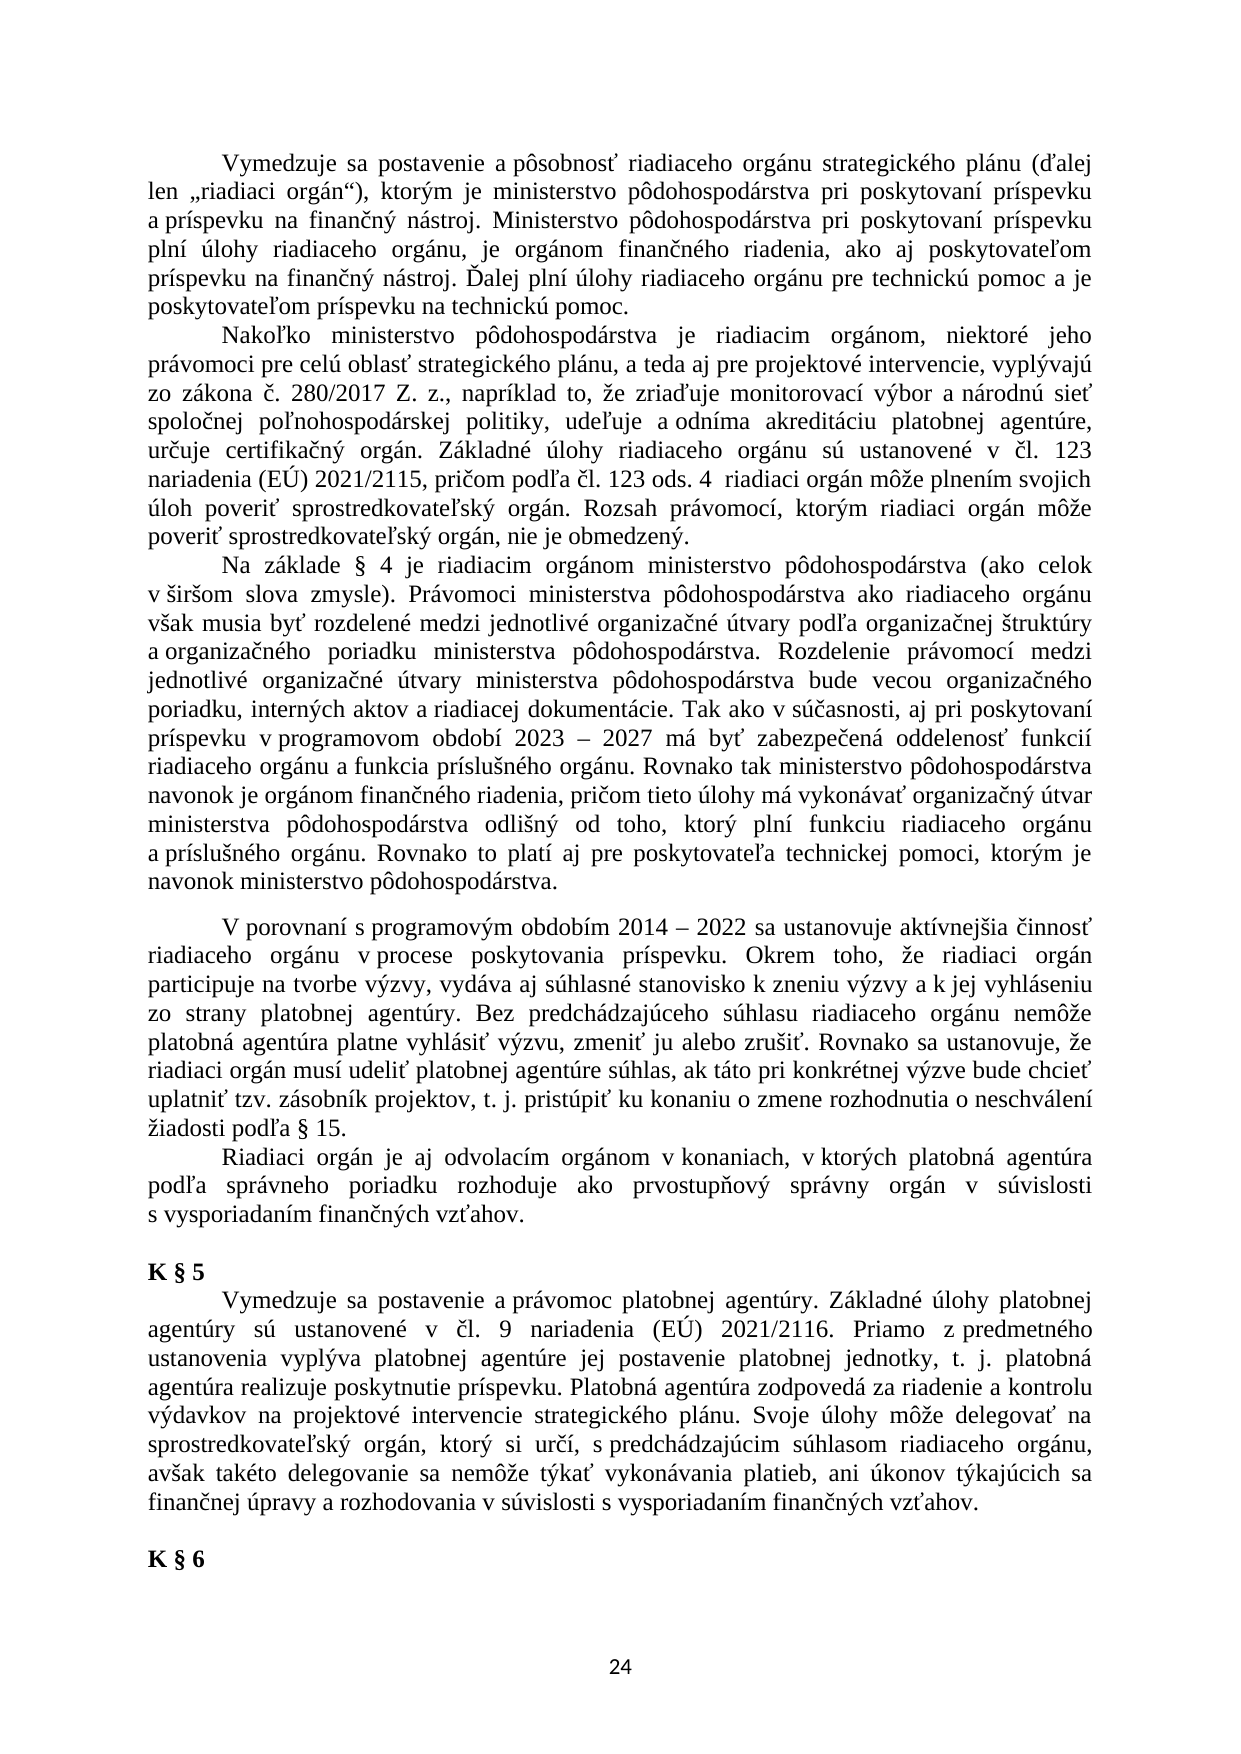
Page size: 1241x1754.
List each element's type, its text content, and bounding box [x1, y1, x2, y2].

text Nakoľko ministerstvo pôdohospodárstva je riadiacim orgánom, niektoré jeho právomoci pre celú oblasť strategického plánu, a teda aj pre projektové intervencie, vyplývajú zo zákona č. 280/2017 Z. z., napríklad to, že zriaďuje monitorovací výbor a národnú sieť spoločnej poľnohospodárskej politiky, udeľuje a odníma akreditáciu platobnej agentúre, určuje certifikačný orgán. Základné úlohy riadiaceho orgánu sú ustanovené v čl. 123 nariadenia (EÚ) 2021/2115, pričom podľa čl. 123 ods. 4 riadiaci orgán môže plnením svojich úloh poveriť sprostredkovateľský orgán. Rozsah právomocí, ktorým riadiaci orgán môže poveriť sprostredkovateľský orgán, nie je obmedzený. [148, 320, 1093, 550]
text K § 6 [148, 1544, 1093, 1573]
text Riadiaci orgán je aj odvolacím orgánom v konaniach, v ktorých platobná agentúra podľa správneho poriadku rozhoduje ako prvostupňový správny orgán v súvislosti s vysporiadaním finančných vzťahov. [148, 1142, 1093, 1228]
text Na základe § 4 je riadiacim orgánom ministerstvo pôdohospodárstva (ako celok v širšom slova zmysle). Právomoci ministerstva pôdohospodárstva ako riadiaceho orgánu však musia byť rozdelené medzi jednotlivé organizačné útvary podľa organizačnej štruktúry a organizačného poriadku ministerstva pôdohospodárstva. Rozdelenie právomocí medzi jednotlivé organizačné útvary ministerstva pôdohospodárstva bude vecou organizačného poriadku, interných aktov a riadiacej dokumentácie. Tak ako v súčasnosti, aj pri poskytovaní príspevku v programovom období 2023 – 2027 má byť zabezpečená oddelenosť funkcií riadiaceho orgánu a funkcia príslušného orgánu. Rovnako tak ministerstvo pôdohospodárstva navonok je orgánom finančného riadenia, pričom tieto úlohy má vykonávať organizačný útvar ministerstva pôdohospodárstva odlišný od toho, ktorý plní funkciu riadiaceho orgánu a príslušného orgánu. Rovnako to platí aj pre poskytovateľa technickej pomoci, ktorým je navonok ministerstvo pôdohospodárstva. [148, 550, 1093, 895]
text K § 5 [148, 1257, 1093, 1286]
text Vymedzuje sa postavenie a pôsobnosť riadiaceho orgánu strategického plánu (ďalej len „riadiaci orgán“), ktorým je ministerstvo pôdohospodárstva pri poskytovaní príspevku a príspevku na finančný nástroj. Ministerstvo pôdohospodárstva pri poskytovaní príspevku plní úlohy riadiaceho orgánu, je orgánom finančného riadenia, ako aj poskytovateľom príspevku na finančný nástroj. Ďalej plní úlohy riadiaceho orgánu pre technickú pomoc a je poskytovateľom príspevku na technickú pomoc. [148, 148, 1093, 320]
text Vymedzuje sa postavenie a právomoc platobnej agentúry. Základné úlohy platobnej agentúry sú ustanovené v čl. 9 nariadenia (EÚ) 2021/2116. Priamo z predmetného ustanovenia vyplýva platobnej agentúre jej postavenie platobnej jednotky, t. j. platobná agentúra realizuje poskytnutie príspevku. Platobná agentúra zodpovedá za riadenie a kontrolu výdavkov na projektové intervencie strategického plánu. Svoje úlohy môže delegovať na sprostredkovateľský orgán, ktorý si určí, s predchádzajúcim súhlasom riadiaceho orgánu, avšak takéto delegovanie sa nemôže týkať vykonávania platieb, ani úkonov týkajúcich sa finančnej úpravy a rozhodovania v súvislosti s vysporiadaním finančných vzťahov. [148, 1286, 1093, 1516]
text V porovnaní s programovým obdobím 2014 – 2022 sa ustanovuje aktívnejšia činnosť riadiaceho orgánu v procese poskytovania príspevku. Okrem toho, že riadiaci orgán participuje na tvorbe výzvy, vydáva aj súhlasné stanovisko k zneniu výzvy a k jej vyhláseniu zo strany platobnej agentúry. Bez predchádzajúceho súhlasu riadiaceho orgánu nemôže platobná agentúra platne vyhlásiť výzvu, zmeniť ju alebo zrušiť. Rovnako sa ustanovuje, že riadiaci orgán musí udeliť platobnej agentúre súhlas, ak táto pri konkrétnej výzve bude chcieť uplatniť tzv. zásobník projektov, t. j. pristúpiť ku konaniu o zmene rozhodnutia o neschválení žiadosti podľa § 15. [148, 912, 1093, 1142]
